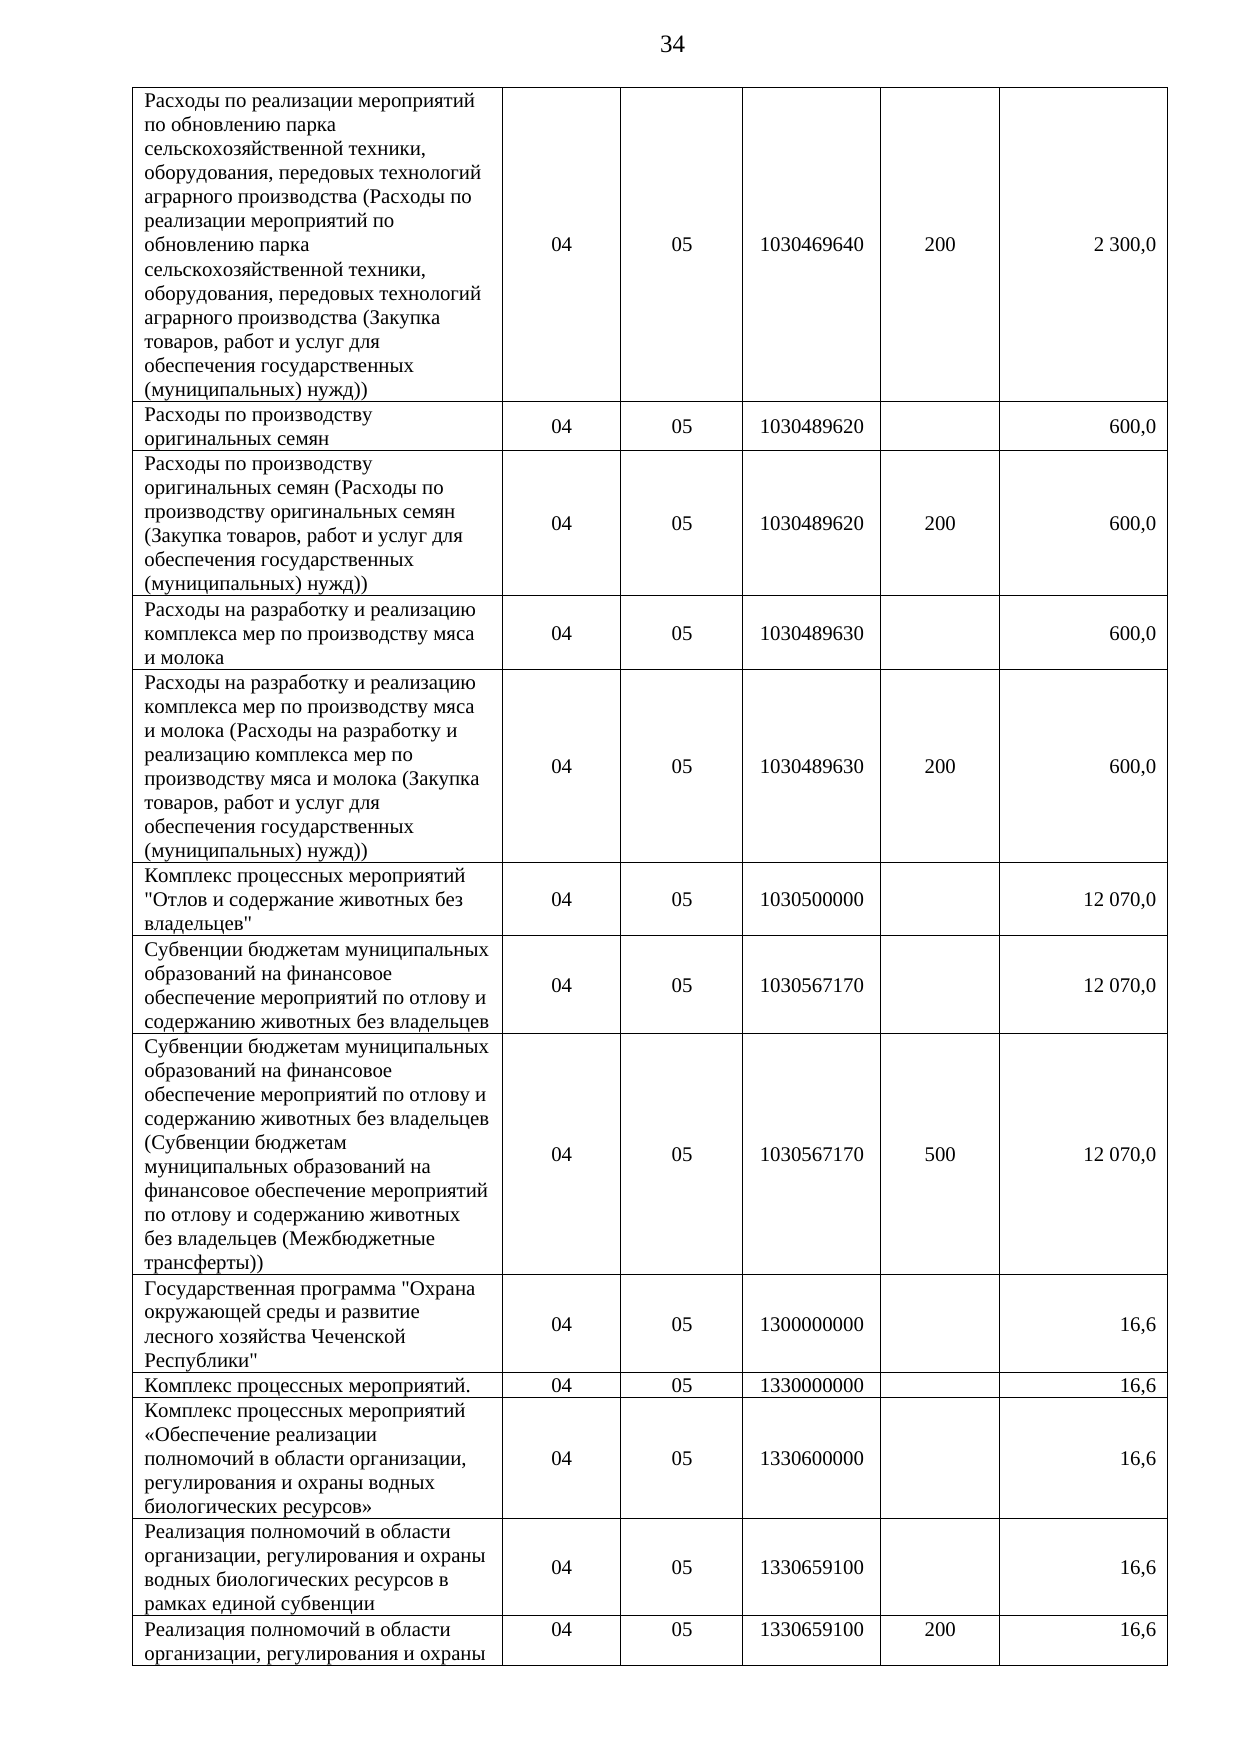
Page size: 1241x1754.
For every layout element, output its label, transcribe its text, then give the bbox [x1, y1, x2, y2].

table_cell Комплекс процессных мероприятий "Отлов и содержание животных без владельцев" [133, 863, 502, 935]
table_cell 1300000000 [743, 1275, 880, 1372]
table_cell 05 [621, 936, 742, 1033]
table_cell [881, 1275, 999, 1372]
table_cell Расходы на разработку и реализацию комплекса мер по производству мяса и молока [133, 596, 502, 669]
table_cell 04 [503, 596, 620, 669]
table_cell 16,6 [1000, 1373, 1167, 1397]
table_cell 05 [621, 1034, 742, 1274]
table_cell 600,0 [1000, 670, 1167, 862]
table_cell 04 [503, 402, 620, 450]
table_cell [881, 936, 999, 1033]
table_cell 1030489620 [743, 451, 880, 595]
table_cell 500 [881, 1034, 999, 1274]
table_cell 05 [621, 1398, 742, 1518]
table_cell 04 [503, 1519, 620, 1615]
table_cell 04 [503, 936, 620, 1033]
table_cell Расходы по производству оригинальных семян [133, 402, 502, 450]
table_cell 600,0 [1000, 402, 1167, 450]
table_cell 12 070,0 [1000, 863, 1167, 935]
table_cell 05 [621, 1275, 742, 1372]
table_cell 04 [503, 451, 620, 595]
table_cell 04 [503, 1398, 620, 1518]
table_cell 600,0 [1000, 596, 1167, 669]
table_cell 05 [621, 1519, 742, 1615]
table_cell 16,6 [1000, 1616, 1167, 1664]
table_cell 1330659100 [743, 1519, 880, 1615]
table_cell 1330600000 [743, 1398, 880, 1518]
table_cell 05 [621, 88, 742, 401]
table_cell Государственная программа "Охрана окружающей среды и развитие лесного хозяйства Чеченской Республики" [133, 1275, 502, 1372]
table_cell 200 [881, 451, 999, 595]
table_cell Комплекс процессных мероприятий. [133, 1373, 502, 1397]
table_cell Расходы по реализации мероприятий по обновлению парка сельскохозяйственной техники, оборудования, передовых технологий аграрного производства (Расходы по реализации мероприятий по обновлению парка сельскохозяйственной техники, оборудования, передовых технологий аграрного производства (Закупка товаров, работ и услуг для обеспечения государственных (муниципальных) нужд)) [133, 88, 502, 401]
table_cell 1030500000 [743, 863, 880, 935]
table_cell 1330659100 [743, 1616, 880, 1664]
table_cell Субвенции бюджетам муниципальных образований на финансовое обеспечение мероприятий по отлову и содержанию животных без владельцев (Субвенции бюджетам муниципальных образований на финансовое обеспечение мероприятий по отлову и содержанию животных без владельцев (Межбюджетные трансферты)) [133, 1034, 502, 1274]
table_cell 1030469640 [743, 88, 880, 401]
table_cell 05 [621, 863, 742, 935]
table_cell 12 070,0 [1000, 1034, 1167, 1274]
table_cell [881, 1519, 999, 1615]
table_cell 1030567170 [743, 936, 880, 1033]
table_cell 2 300,0 [1000, 88, 1167, 401]
table_cell 1030489620 [743, 402, 880, 450]
table_cell 04 [503, 88, 620, 401]
table_cell 05 [621, 451, 742, 595]
table_cell Реализация полномочий в области организации, регулирования и охраны водных биологических ресурсов в рамках единой субвенции [133, 1519, 502, 1615]
table_cell [881, 1373, 999, 1397]
table_cell 05 [621, 670, 742, 862]
table_cell 12 070,0 [1000, 936, 1167, 1033]
table_cell 04 [503, 1373, 620, 1397]
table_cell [133, 1616, 502, 1664]
table_cell [881, 863, 999, 935]
table_cell 04 [503, 1034, 620, 1274]
table_cell 05 [621, 402, 742, 450]
table_cell 05 [621, 596, 742, 669]
table_cell [881, 1398, 999, 1518]
table_cell 200 [881, 1616, 999, 1664]
table_cell 200 [881, 88, 999, 401]
table_cell 04 [503, 1616, 620, 1664]
table_cell 600,0 [1000, 451, 1167, 595]
table_cell 04 [503, 670, 620, 862]
table_cell [881, 596, 999, 669]
table_cell 1030489630 [743, 670, 880, 862]
table_cell 16,6 [1000, 1398, 1167, 1518]
table_cell 1030567170 [743, 1034, 880, 1274]
table_cell 04 [503, 1275, 620, 1372]
table_cell 04 [503, 863, 620, 935]
table_cell Расходы на разработку и реализацию комплекса мер по производству мяса и молока (Расходы на разработку и реализацию комплекса мер по производству мяса и молока (Закупка товаров, работ и услуг для обеспечения государственных (муниципальных) нужд)) [133, 670, 502, 862]
table_cell 16,6 [1000, 1519, 1167, 1615]
table_cell Комплекс процессных мероприятий «Обеспечение реализации полномочий в области организации, регулирования и охраны водных биологических ресурсов» [133, 1398, 502, 1518]
table_cell Субвенции бюджетам муниципальных образований на финансовое обеспечение мероприятий по отлову и содержанию животных без владельцев [133, 936, 502, 1033]
table_cell 16,6 [1000, 1275, 1167, 1372]
table_cell 05 [621, 1373, 742, 1397]
table_cell Расходы по производству оригинальных семян (Расходы по производству оригинальных семян (Закупка товаров, работ и услуг для обеспечения государственных (муниципальных) нужд)) [133, 451, 502, 595]
table_cell [881, 402, 999, 450]
table_cell 05 [621, 1616, 742, 1664]
table_cell 200 [881, 670, 999, 862]
table_cell 1330000000 [743, 1373, 880, 1397]
table_cell 1030489630 [743, 596, 880, 669]
